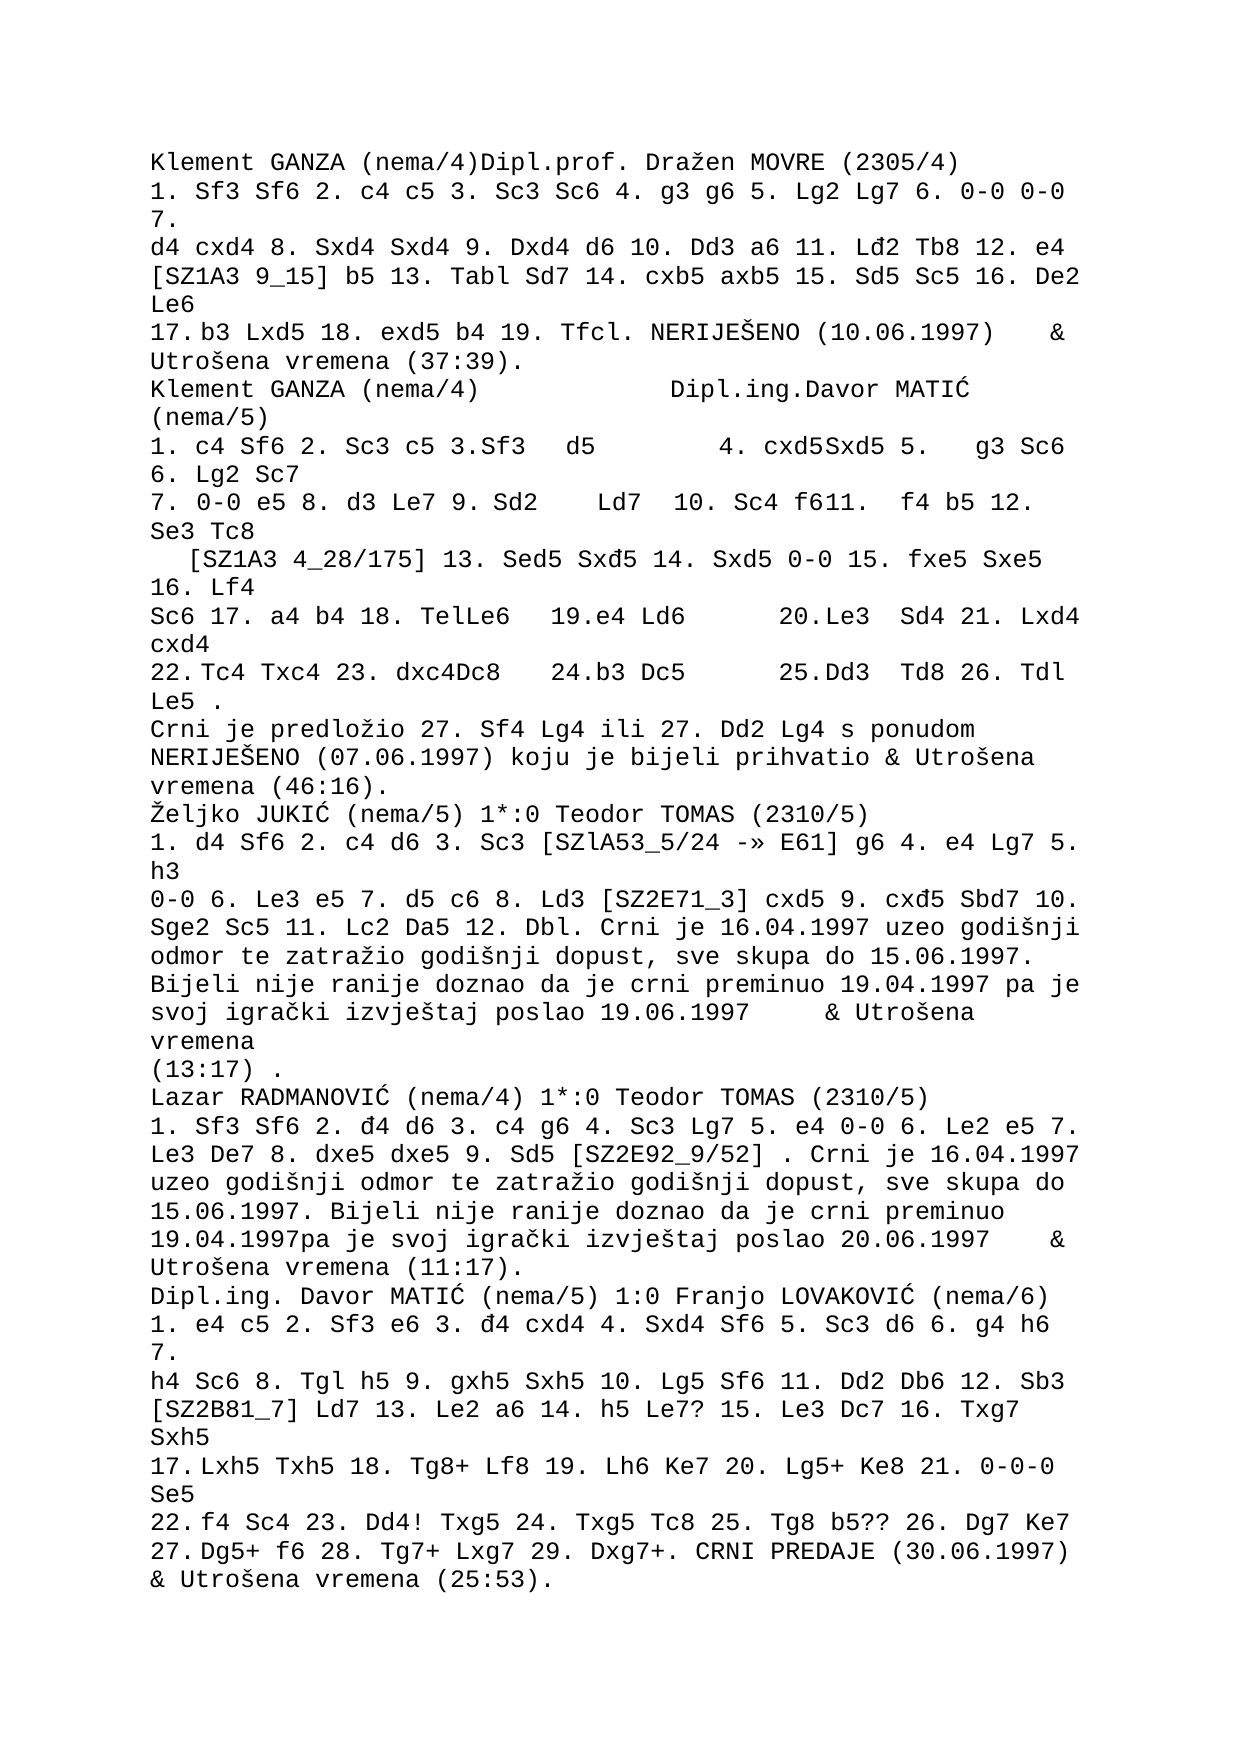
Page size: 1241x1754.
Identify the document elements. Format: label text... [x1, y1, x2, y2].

text Klement GANZA (nema/4) Dipl.prof. Dražen MOVRE (2305/4) [150, 150, 1090, 178]
text 0-0 6. Le3 e5 7. d5 c6 8. Ld3 [SZ2E71_3] cxd5 9. cxđ5 Sbd7 10. Sge2 Sc5 11. Lc2 Da5 12. Dbl. Crni je 16.04.1997 uzeo godišnji odmor te zatražio godišnji dopust, sve skupa do 15.06.1997. Bijeli nije ranije doznao da je crni preminuo 19.04.1997 pa je svoj igrački izvještaj poslao 19.06.1997 & Utrošena vremena [150, 887, 1090, 1057]
text (13:17) . [150, 1057, 1090, 1085]
text 22. f4 Sc4 23. Dd4! Txg5 24. Txg5 Tc8 25. Tg8 b5?? 26. Dg7 Ke7 [150, 1510, 1090, 1538]
text 1. c4 Sf6 2. Sc3 c5 3. Sf3 d5 4. cxd5 Sxd5 5. g3 Sc6 6. Lg2 Sc7 [150, 433, 1090, 490]
text Le3 De7 8. dxe5 dxe5 9. Sd5 [SZ2E92_9/52] . Crni je 16.04.1997 uzeo godišnji odmor te zatražio godišnji dopust, sve skupa do 15.06.1997. Bijeli nije ranije doznao da je crni preminuo [150, 1142, 1090, 1227]
text Klement GANZA (nema/4) Dipl.ing. Davor MATIĆ (nema/5) [150, 377, 1090, 433]
text Lazar RADMANOVIĆ (nema/4) 1*:0 Teodor TOMAS (2310/5) [150, 1085, 1090, 1113]
text Željko JUKIĆ (nema/5) 1*:0 Teodor TOMAS (2310/5) [150, 802, 1090, 830]
text Crni je predložio 27. Sf4 Lg4 ili 27. Dd2 Lg4 s ponudom NERIJEŠENO (07.06.1997) koju je bijeli prihvatio & Utrošena vremena (46:16). [150, 717, 1090, 802]
text 17. Lxh5 Txh5 18. Tg8+ Lf8 19. Lh6 Ke7 20. Lg5+ Ke8 21. 0-0-0 Se5 [150, 1453, 1090, 1510]
text Dipl.ing. Davor MATIĆ (nema/5) 1:0 Franjo LOVAKOVIĆ (nema/6) 1. e4 c5 2. Sf3 e6 3. đ4 cxd4 4. Sxd4 Sf6 5. Sc3 d6 6. g4 h6 7. h4 Sc6 8. Tgl h5 9. gxh5 Sxh5 10. Lg5 Sf6 11. Dd2 Db6 12. Sb3 [150, 1283, 1090, 1397]
text [SZ2B81_7] Ld7 13. Le2 a6 14. h5 Le7? 15. Le3 Dc7 16. Txg7 Sxh5 [150, 1397, 1090, 1453]
text 19.04.1997 pa je svoj igrački izvještaj poslao 20.06.1997 & [150, 1227, 1090, 1255]
text 1. Sf3 Sf6 2. c4 c5 3. Sc3 Sc6 4. g3 g6 5. Lg2 Lg7 6. 0-0 0-0 7. d4 cxd4 8. Sxd4 Sxd4 9. Dxd4 d6 10. Dd3 a6 11. Lđ2 Tb8 12. e4 [150, 178, 1090, 263]
text Utrošena vremena (37:39). [150, 348, 1090, 377]
text & Utrošena vremena (25:53). [150, 1567, 1090, 1595]
text 7. 0-0 e5 8. d3 Le7 9. Sd2 Ld7 10. Sc4 f6 11. f4 b5 12. Se3 Tc8 [150, 490, 1090, 547]
text 1. d4 Sf6 2. c4 d6 3. Sc3 [SZlA53_5/24 -» E61] g6 4. e4 Lg7 5. h3 [150, 830, 1090, 887]
text 27. Dg5+ f6 28. Tg7+ Lxg7 29. Dxg7+. CRNI PREDAJE (30.06.1997) [150, 1538, 1090, 1567]
text [SZ1A3 4_28/175] 13. Sed5 Sxđ5 14. Sxd5 0-0 15. fxe5 Sxe5 16. Lf4 Sc6 17. a4 b4 18. Tel Le6 19. e4 Ld6 20. Le3 Sd4 21. Lxd4 cxd4 [150, 547, 1090, 660]
text [SZ1A3 9_15] b5 13. Tabl Sd7 14. cxb5 axb5 15. Sd5 Sc5 16. De2 Le6 [150, 263, 1090, 320]
text 17. b3 Lxd5 18. exd5 b4 19. Tfcl. NERIJEŠENO (10.06.1997) & [150, 320, 1090, 348]
text Utrošena vremena (11:17). [150, 1255, 1090, 1283]
text 1. Sf3 Sf6 2. đ4 d6 3. c4 g6 4. Sc3 Lg7 5. e4 0-0 6. Le2 e5 7. [150, 1113, 1090, 1142]
text 22. Tc4 Txc4 23. dxc4 Dc8 24. b3 Dc5 25. Dd3 Td8 26. Tdl Le5 . [150, 660, 1090, 717]
